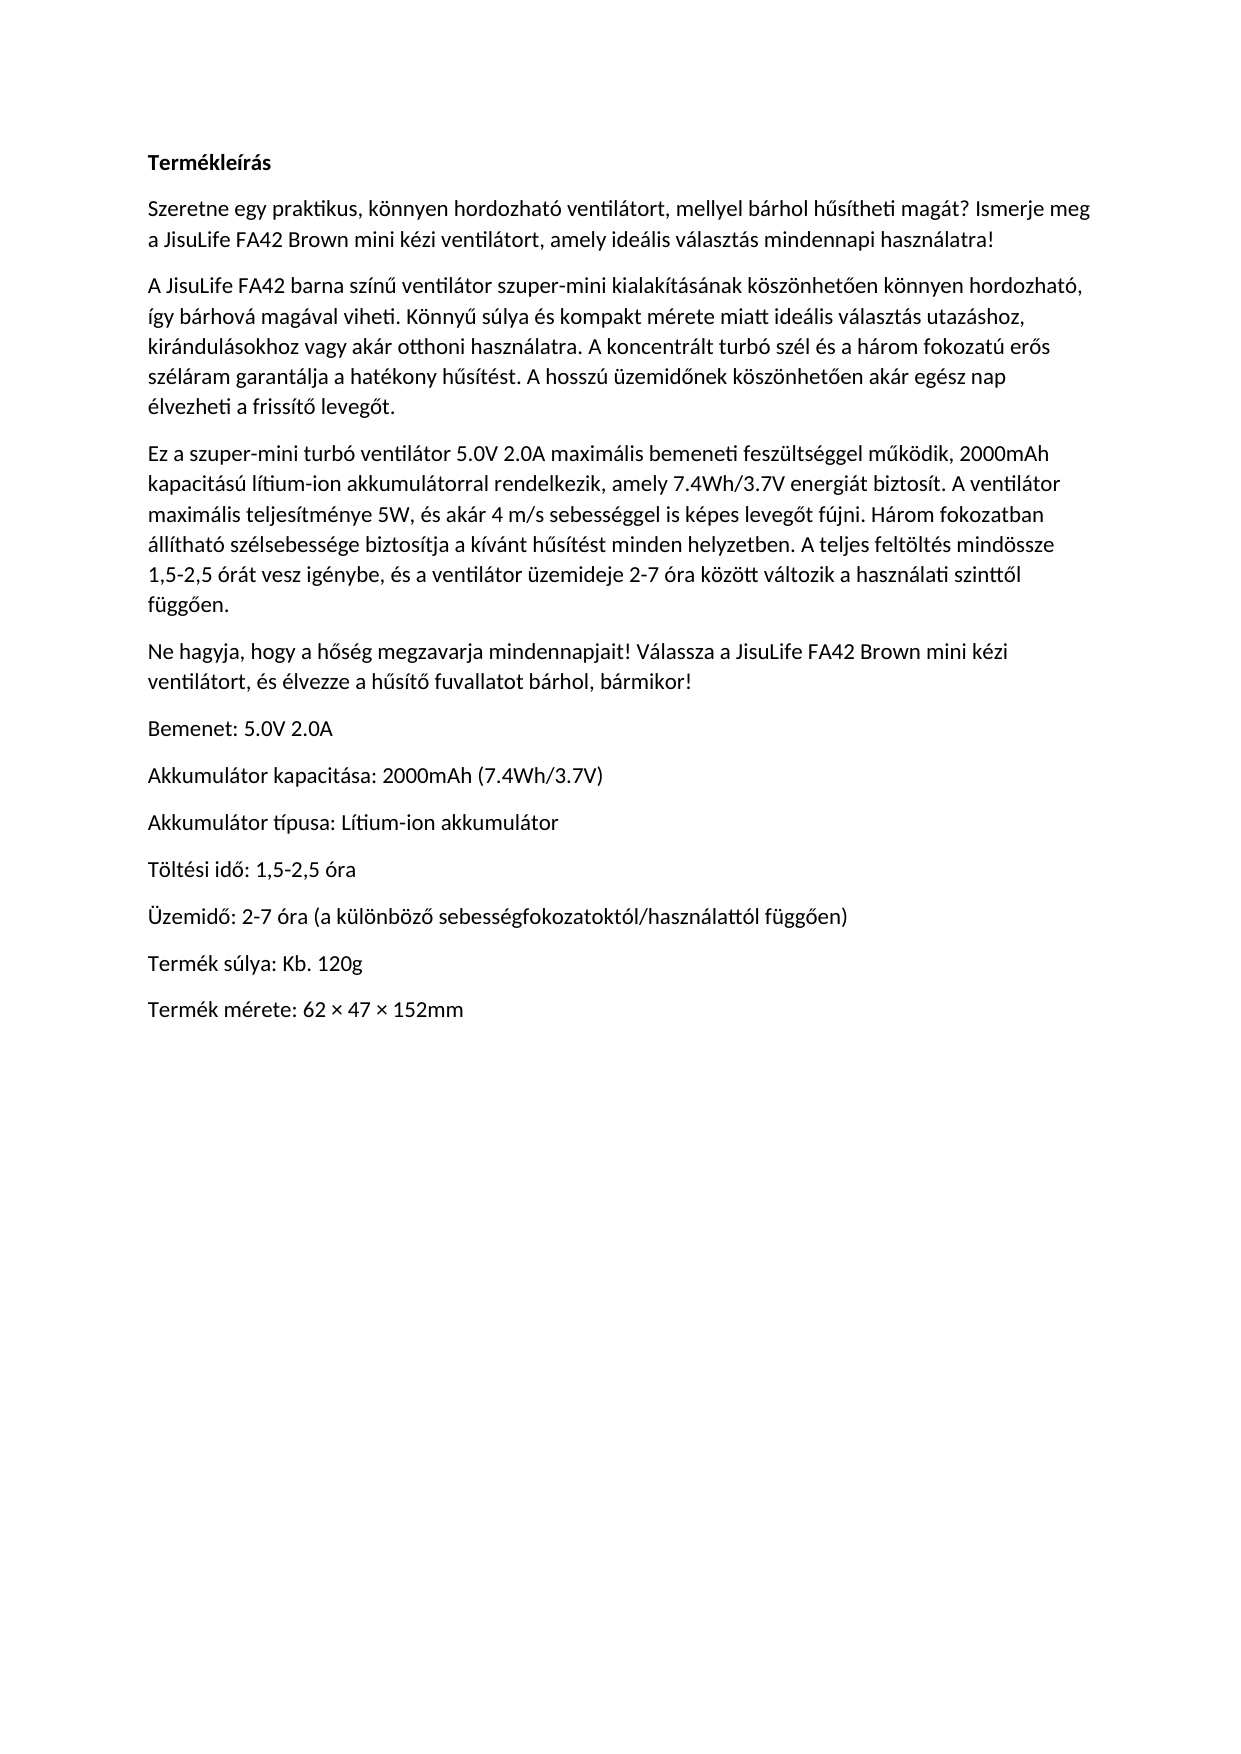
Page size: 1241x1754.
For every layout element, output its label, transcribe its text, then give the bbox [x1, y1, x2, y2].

text Termék súlya: Kb. 120g [148, 949, 1093, 977]
text A JisuLife FA42 barna színű ventilátor szuper-mini kialakításának köszönhetően könnyen hordozható, így bárhová magával viheti. Könnyű súlya és kompakt mérete miatt ideális választás utazáshoz, kirándulásokhoz vagy akár otthoni használatra. A koncentrált turbó szél és a három fokozatú erős széláram garantálja a hatékony hűsítést. A hosszú üzemidőnek köszönhetően akár egész nap élvezheti a frissítő levegőt. [148, 272, 1093, 420]
text Bemenet: 5.0V 2.0A [148, 714, 1093, 742]
text Ez a szuper-mini turbó ventilátor 5.0V 2.0A maximális bemeneti feszültséggel működik, 2000mAh kapacitású lítium-ion akkumulátorral rendelkezik, amely 7.4Wh/3.7V energiát biztosít. A ventilátor maximális teljesítménye 5W, és akár 4 m/s sebességgel is képes levegőt fújni. Három fokozatban állítható szélsebessége biztosítja a kívánt hűsítést minden helyzetben. A teljes feltöltés mindössze 1,5-2,5 órát vesz igénybe, és a ventilátor üzemideje 2-7 óra között változik a használati szinttől függően. [148, 439, 1093, 618]
text Akkumulátor típusa: Lítium-ion akkumulátor [148, 808, 1093, 836]
text Töltési idő: 1,5-2,5 óra [148, 855, 1093, 883]
text Ne hagyja, hogy a hőség megzavarja mindennapjait! Válassza a JisuLife FA42 Brown mini kézi ventilátort, és élvezze a hűsítő fuvallatot bárhol, bármikor! [148, 637, 1093, 695]
text Szeretne egy praktikus, könnyen hordozható ventilátort, mellyel bárhol hűsítheti magát? Ismerje meg a JisuLife FA42 Brown mini kézi ventilátort, amely ideális választás mindennapi használatra! [148, 194, 1093, 253]
text Akkumulátor kapacitása: 2000mAh (7.4Wh/3.7V) [148, 761, 1093, 789]
text Termékleírás [148, 148, 1093, 176]
text Termék mérete: 62 × 47 × 152mm [148, 996, 1093, 1023]
text Üzemidő: 2-7 óra (a különböző sebességfokozatoktól/használattól függően) [148, 902, 1093, 930]
